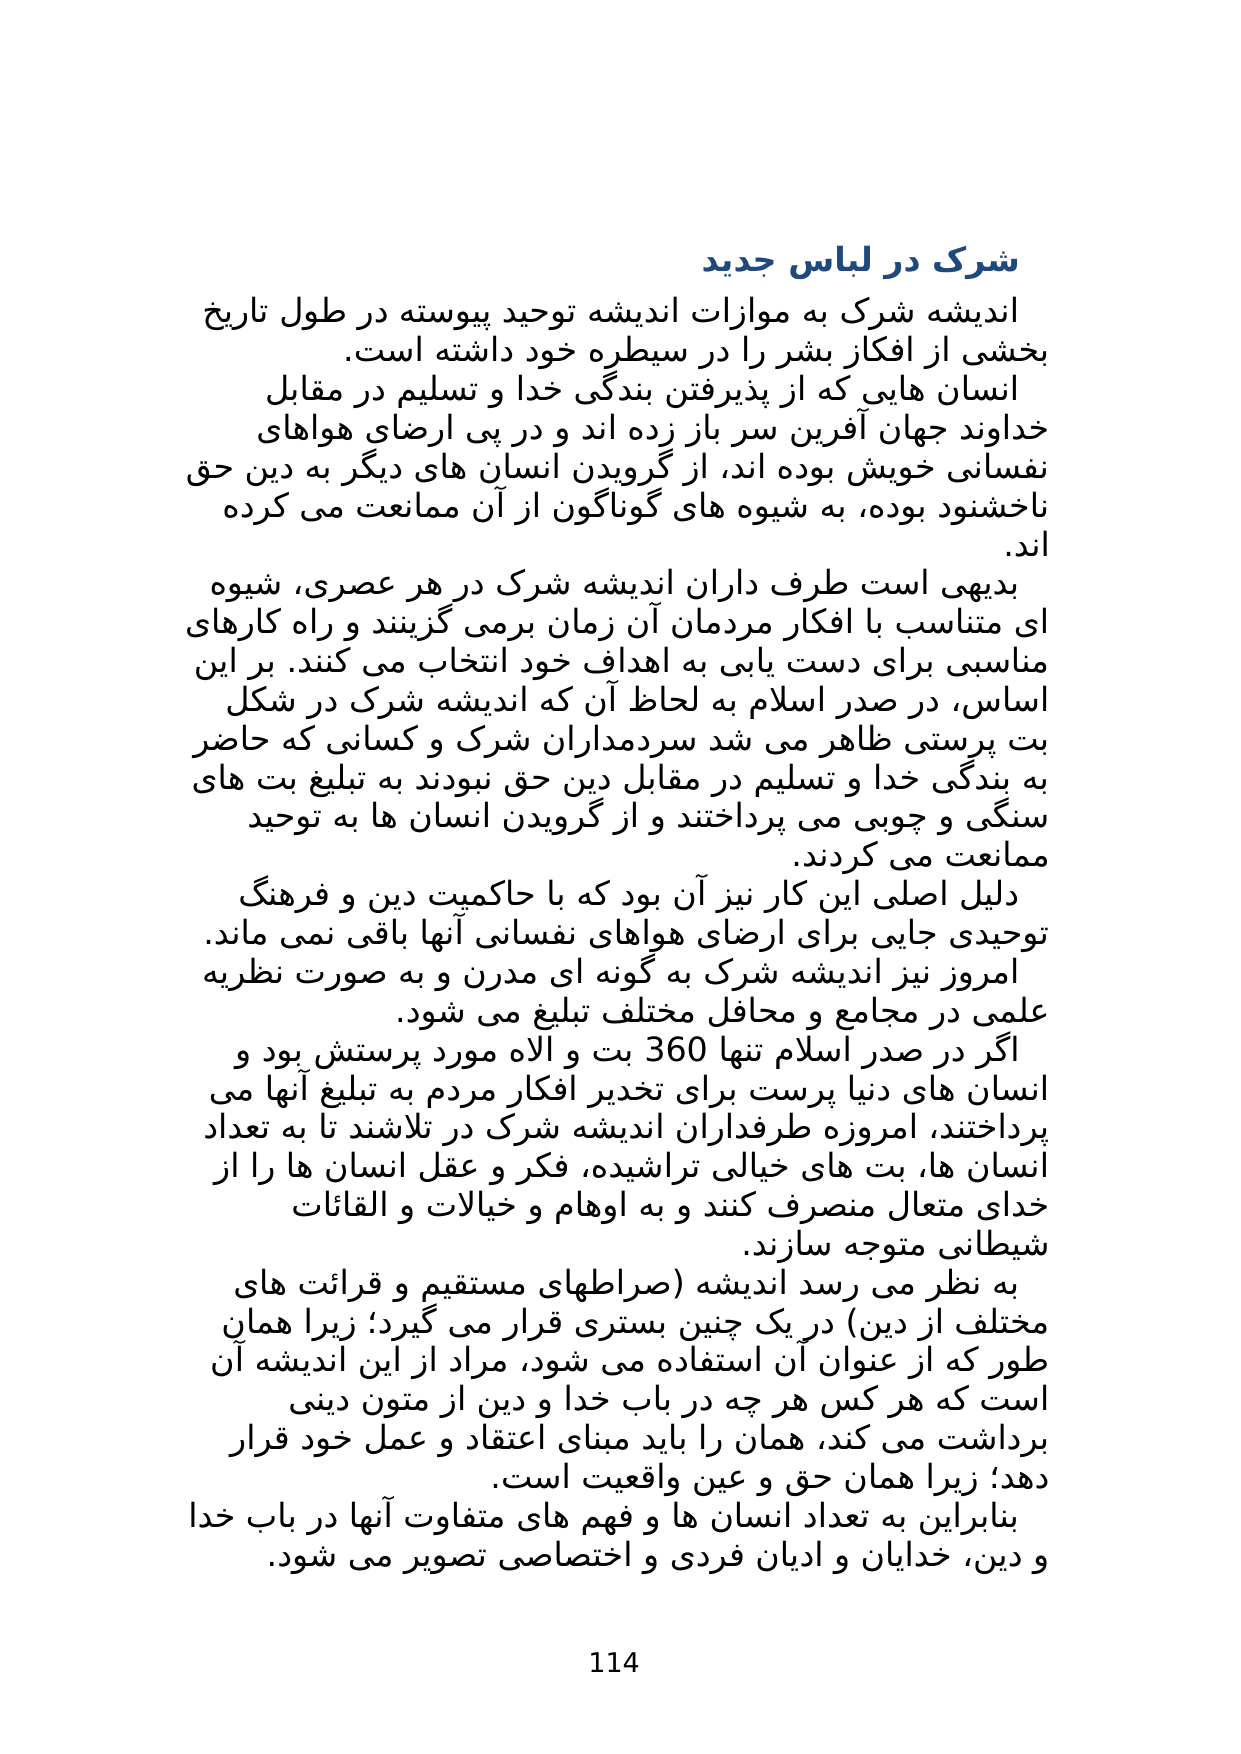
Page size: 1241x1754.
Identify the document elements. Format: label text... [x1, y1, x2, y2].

text اگر در صدر اسلام تنها 360 بت و الاه مورد پرستش بود و انسان هاى دنيا پرست براى تخدير افکار مردم به تبليغ آنها مى پرداختند، امروزه طرفداران انديشه شرک در تلاشند تا به تعداد انسان ها، بت هاى خيالى تراشيده، فکر و عقل انسان ها را از خداى متعال منصرف کنند و به اوهام و خيالات و القائات شيطانى متوجه سازند. [178, 1030, 1050, 1263]
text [178, 1496, 1050, 1574]
subtitle شرک در لباس جديد [178, 241, 1050, 279]
text دليل اصلى اين کار نيز آن بود که با حاکميت دين و فرهنگ توحيدى جايى براى ارضاى هواهاى نفسانى آنها باقى نمى ماند. [178, 875, 1050, 952]
text بديهى است طرف داران انديشه شرک در هر عصرى، شيوه اى متناسب با افکار مردمان آن زمان برمى گزينند و راه کارهاى مناسبى براى دست يابى به اهداف خود انتخاب مى کنند. بر اين اساس، در صدر اسلام به لحاظ آن که انديشه شرک در شکل بت پرستى ظاهر مى شد سردمداران شرک و کسانى که حاضر به بندگى خدا و تسليم در مقابل دين حق نبودند به تبليغ بت هاى سنگى و چوبى مى پرداختند و از گرويدن انسان ها به توحيد ممانعت مى کردند. [178, 564, 1050, 875]
text به نظر مى رسد انديشه (صراطهاى مستقيم و قرائت هاى مختلف از دين) در يک چنين بسترى قرار مى گيرد؛ زيرا همان طور که از عنوان آن استفاده مى شود، مراد از اين انديشه آن است که هر کس هر چه در باب خدا و دين از متون دينى برداشت مى کند، همان را بايد مبناى اعتقاد و عمل خود قرار دهد؛ زيرا همان حق و عين واقعيت است. [178, 1263, 1050, 1496]
text انسان هايى که از پذيرفتن بندگى خدا و تسليم در مقابل خداوند جهان آفرين سر باز زده اند و در پى ارضاى هواهاى نفسانى خويش بوده اند، از گرويدن انسان هاى ديگر به دين حق ناخشنود بوده، به شيوه هاى گوناگون از آن ممانعت مى کرده اند. [178, 369, 1050, 564]
text انديشه شرک به موازات انديشه توحيد پيوسته در طول تاريخ بخشى از افکاز بشر را در سيطره خود داشته است. [178, 292, 1050, 369]
text امروز نيز انديشه شرک به گونه اى مدرن و به صورت نظريه علمى در مجامع و محافل مختلف تبليغ مى شود. [178, 952, 1050, 1030]
